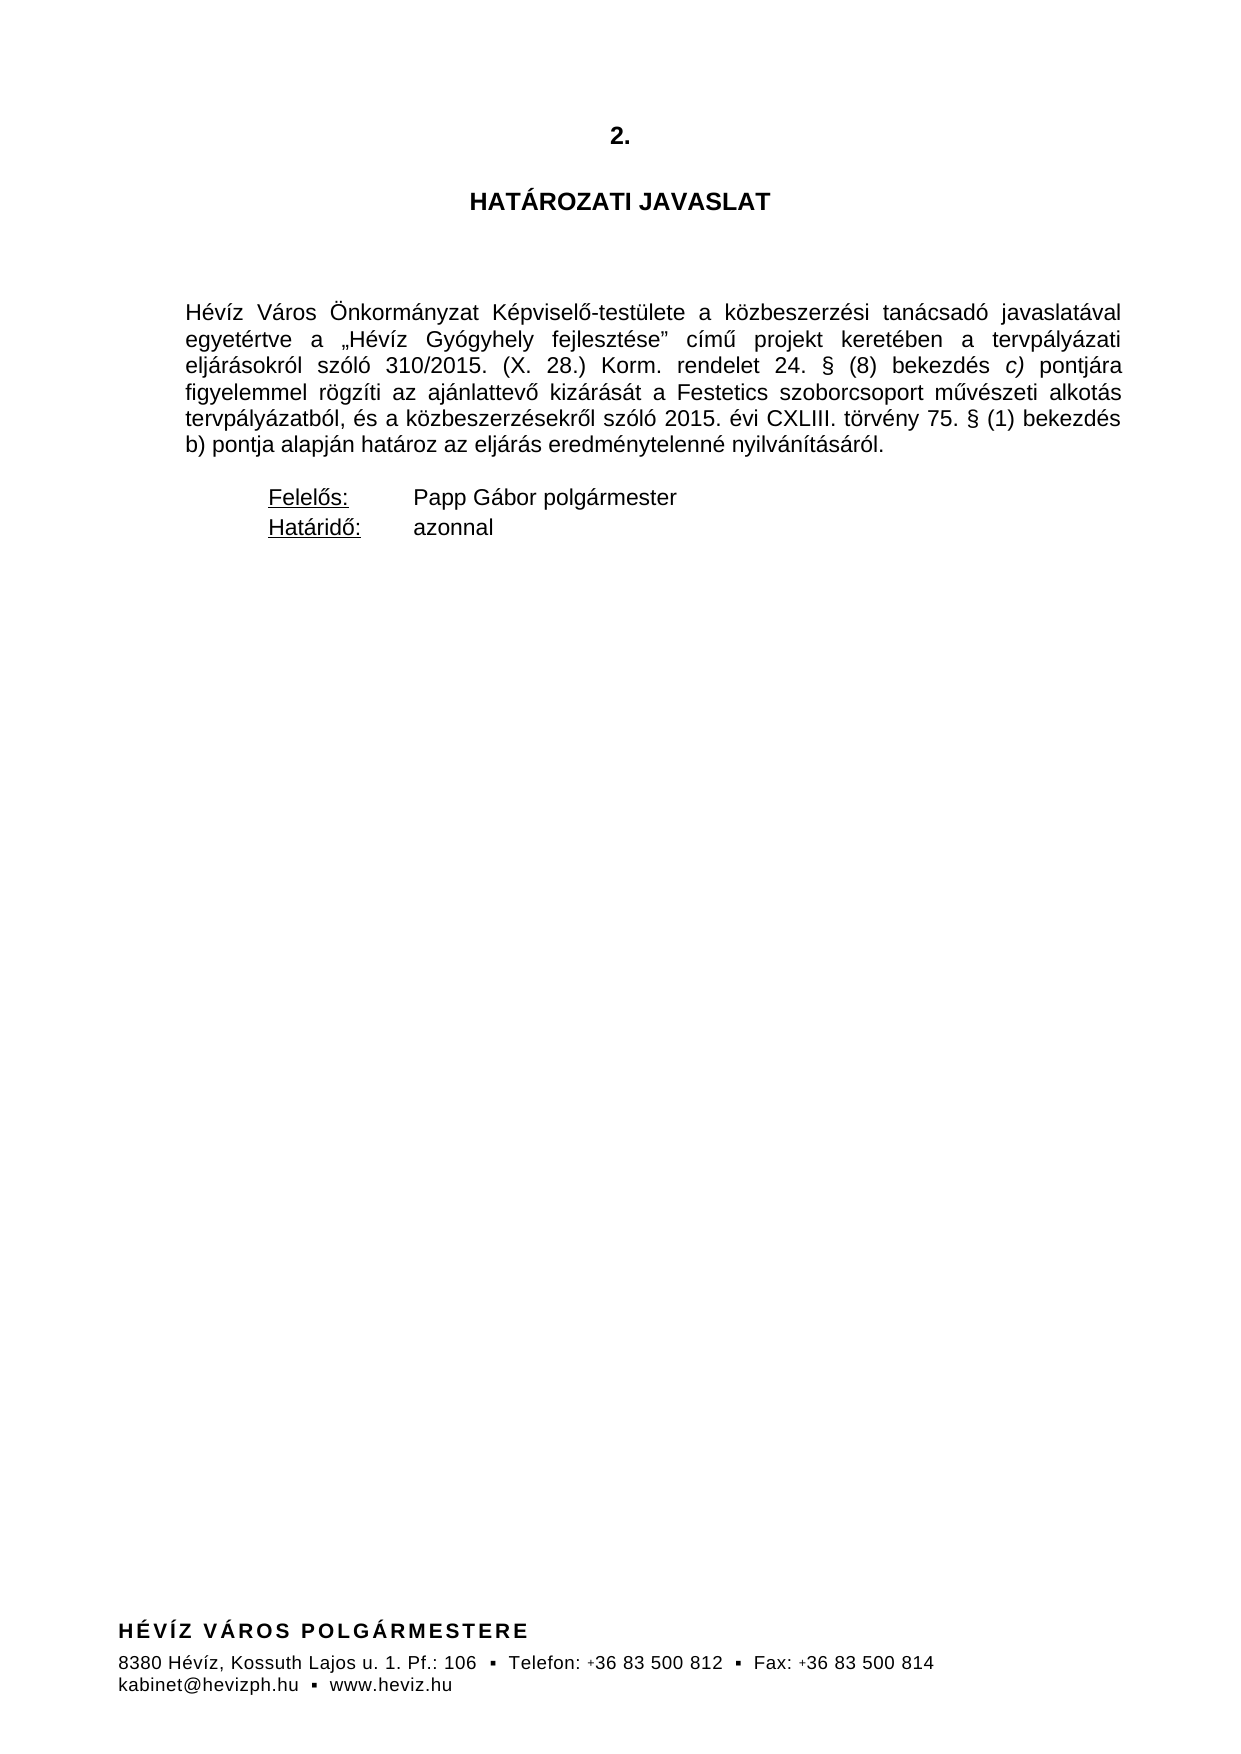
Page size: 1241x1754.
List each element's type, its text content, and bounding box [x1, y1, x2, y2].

text 2. [118, 121, 1122, 149]
text Határidő: azonnal [268, 514, 1122, 540]
text Felelős: Papp Gábor polgármester [268, 484, 1122, 510]
text HATÁROZATI JAVASLAT [118, 187, 1122, 216]
text Hévíz Város Önkormányzat Képviselő-testülete a közbeszerzési tanácsadó javaslatával egyetértve a „Hévíz Gyógyhely fejlesztése” című projekt keretében a tervpályázati eljárásokról szóló 310/2015. (X. 28.) Korm. rendelet 24. § (8) bekezdés c) pontjára figyelemmel rögzíti az ajánlattevő kizárását a Festetics szoborcsoport művészeti alkotás tervpályázatból, és a közbeszerzésekről szóló 2015. évi CXLIII. törvény 75. § (1) bekezdés b) pontja alapján határoz az eljárás eredménytelenné nyilvánításáról. [185, 299, 1122, 457]
